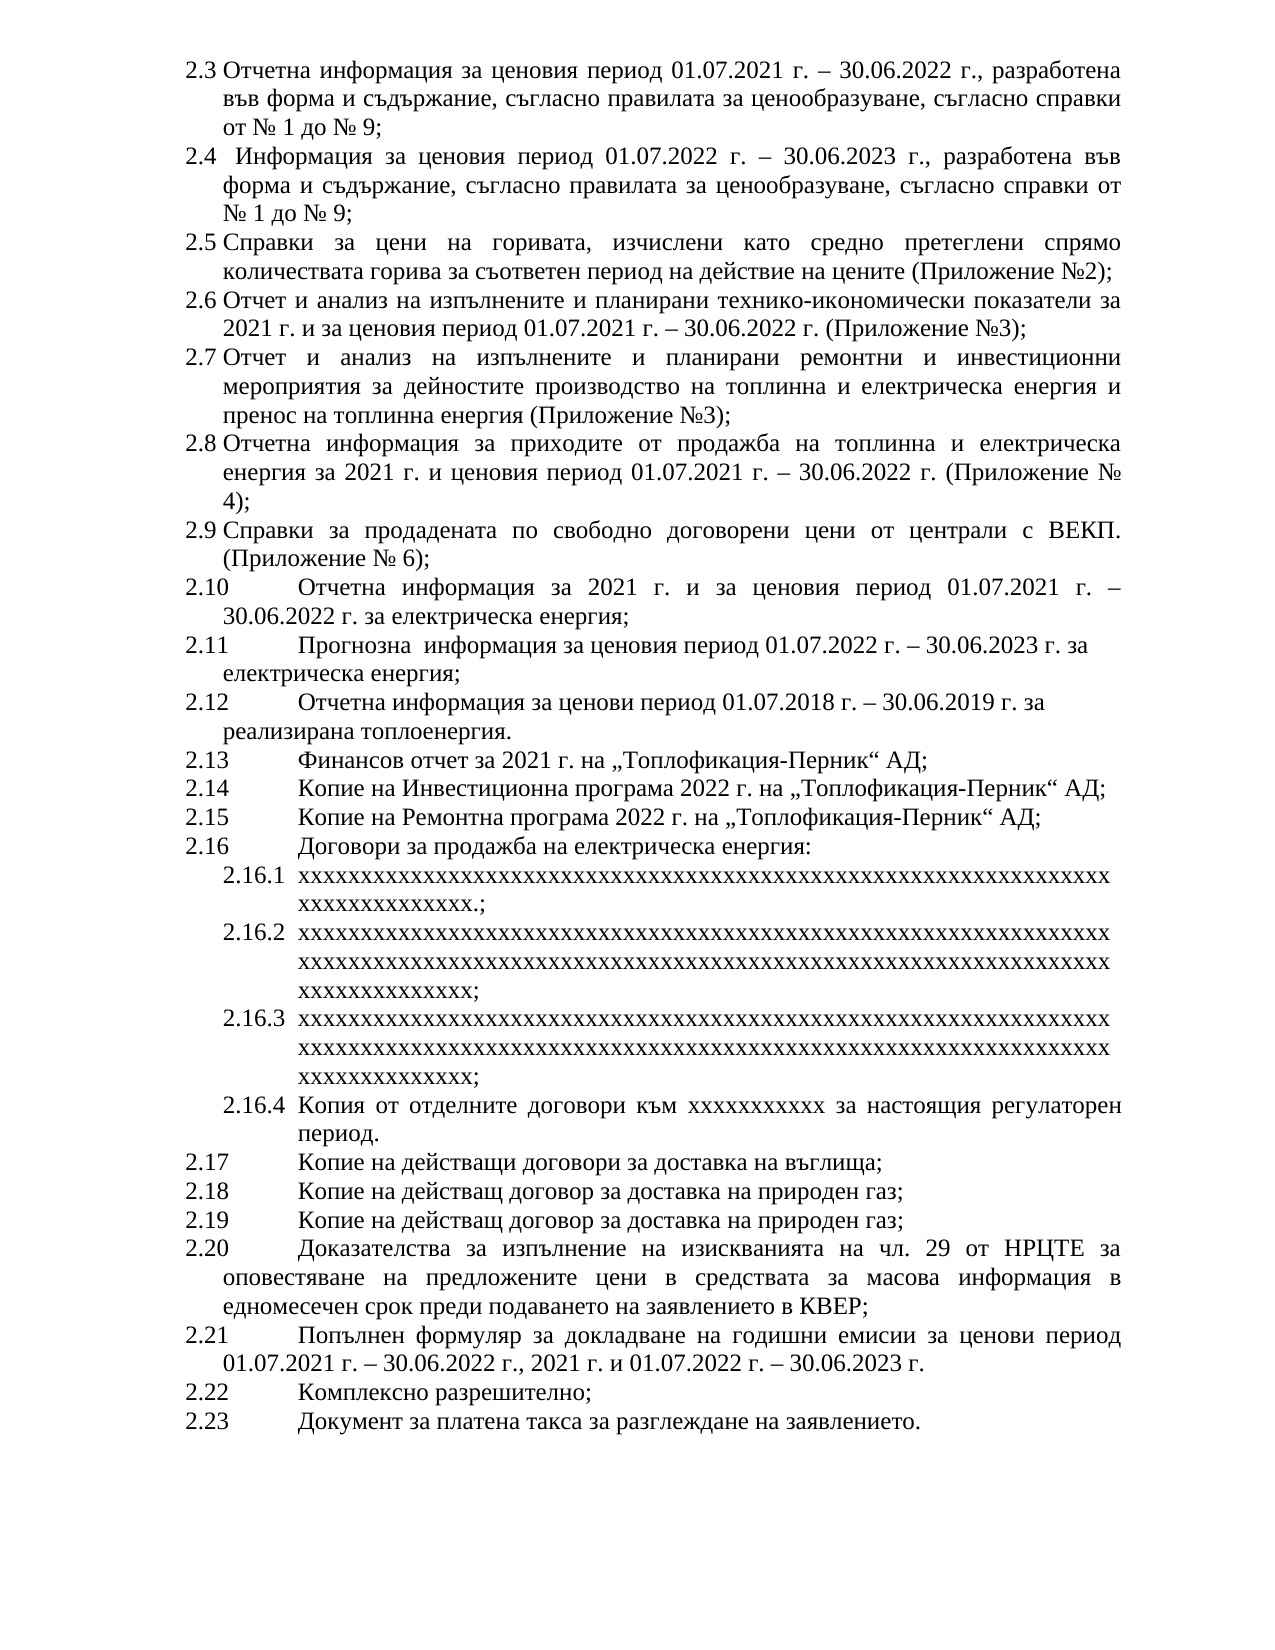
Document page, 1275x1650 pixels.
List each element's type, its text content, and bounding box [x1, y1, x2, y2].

list xxxxxxxxxxxxxxxxxxxxxxxxxxxxxxxxxxxxxxxxxxxxxxxxxxxxxxxxxxxxxxxxxxxxxxxxxxxxxxxxxxxxxxxxxxxxxxxxxxxxxxxxxxxxxxxxxxxxxxxxxxxxxxxxxxxxxxxxxxxxxxxx; [223, 917, 1122, 1003]
list xxxxxxxxxxxxxxxxxxxxxxxxxxxxxxxxxxxxxxxxxxxxxxxxxxxxxxxxxxxxxxxxxxxxxxxxxxxxxxx.; [223, 860, 1122, 917]
list Попълнен формуляр за докладване на годишни емисии за ценови период 01.07.2021 г. – 30.06.2022 г., 2021 г. и 01.07.2022 г. – 30.06.2023 г. [185, 1320, 1122, 1377]
list Договори за продажба на електрическа енергия: [185, 831, 1122, 860]
list xxxxxxxxxxxxxxxxxxxxxxxxxxxxxxxxxxxxxxxxxxxxxxxxxxxxxxxxxxxxxxxxxxxxxxxxxxxxxxxxxxxxxxxxxxxxxxxxxxxxxxxxxxxxxxxxxxxxxxxxxxxxxxxxxxxxxxxxxxxxxxxx; [223, 1003, 1122, 1090]
list Отчет и анализ на изпълнените и планирани ремонтни и инвестиционни мероприятия за дейностите производство на топлинна и електрическа енергия и пренос на топлинна енергия (Приложение №3); [185, 342, 1122, 428]
list Копие на действащ договор за доставка на природен газ; [185, 1205, 1122, 1233]
list Копие на действащ договор за доставка на природен газ; [185, 1176, 1122, 1205]
list Копие на действащи договори за доставка на въглища; [185, 1147, 1122, 1176]
list Копия от отделните договори към xxxxxxxxxxx за настоящия регулаторен период. [223, 1090, 1122, 1147]
list Документ за платена такса за разглеждане на заявлението. [185, 1406, 1122, 1435]
list Финансов отчет за 2021 г. на „Топлофикация-Перник“ АД; [185, 745, 1122, 773]
list Справки за цени на горивата, изчислени като средно претеглени спрямо количествата горива за съответен период на действие на цените (Приложение №2); [185, 227, 1122, 285]
list Доказателства за изпълнение на изискванията на чл. 29 от НРЦТЕ за оповестяване на предложените цени в средствата за масова информация в едномесечен срок преди подаването на заявлението в КВЕР; [185, 1233, 1122, 1320]
list Отчетна информация за приходите от продажба на топлинна и електрическа енергия за 2021 г. и ценовия период 01.07.2021 г. – 30.06.2022 г. (Приложение № 4); [185, 428, 1122, 515]
list Отчетна информация за 2021 г. и за ценовия период 01.07.2021 г. – 30.06.2022 г. за електрическа енергия; [185, 572, 1122, 630]
list Комплексно разрешително; [185, 1377, 1122, 1406]
list Информация за ценовия период 01.07.2022 г. – 30.06.2023 г., разработена във форма и съдържание, съгласно правилата за ценообразуване, съгласно справки от № 1 до № 9; [185, 141, 1122, 227]
list Прогнозна информация за ценовия период 01.07.2022 г. – 30.06.2023 г. за електрическа енергия; [185, 630, 1122, 687]
list Отчетна информация за ценовия период 01.07.2021 г. – 30.06.2022 г., разработена във форма и съдържание, съгласно правилата за ценообразуване, съгласно справки от № 1 до № 9; [185, 55, 1122, 141]
list Справки за продадената по свободно договорени цени от централи с ВЕКП. (Приложение № 6); [185, 515, 1122, 572]
list Отчетна информация за ценови период 01.07.2018 г. – 30.06.2019 г. за реализирана топлоенергия. [185, 687, 1122, 745]
list Отчет и анализ на изпълнените и планирани технико-икономически показатели за 2021 г. и за ценовия период 01.07.2021 г. – 30.06.2022 г. (Приложение №3); [185, 285, 1122, 342]
list Копие на Инвестиционна програма 2022 г. на „Топлофикация-Перник“ АД; [185, 773, 1122, 802]
list Копие на Ремонтна програма 2022 г. на „Топлофикация-Перник“ АД; [185, 802, 1122, 831]
